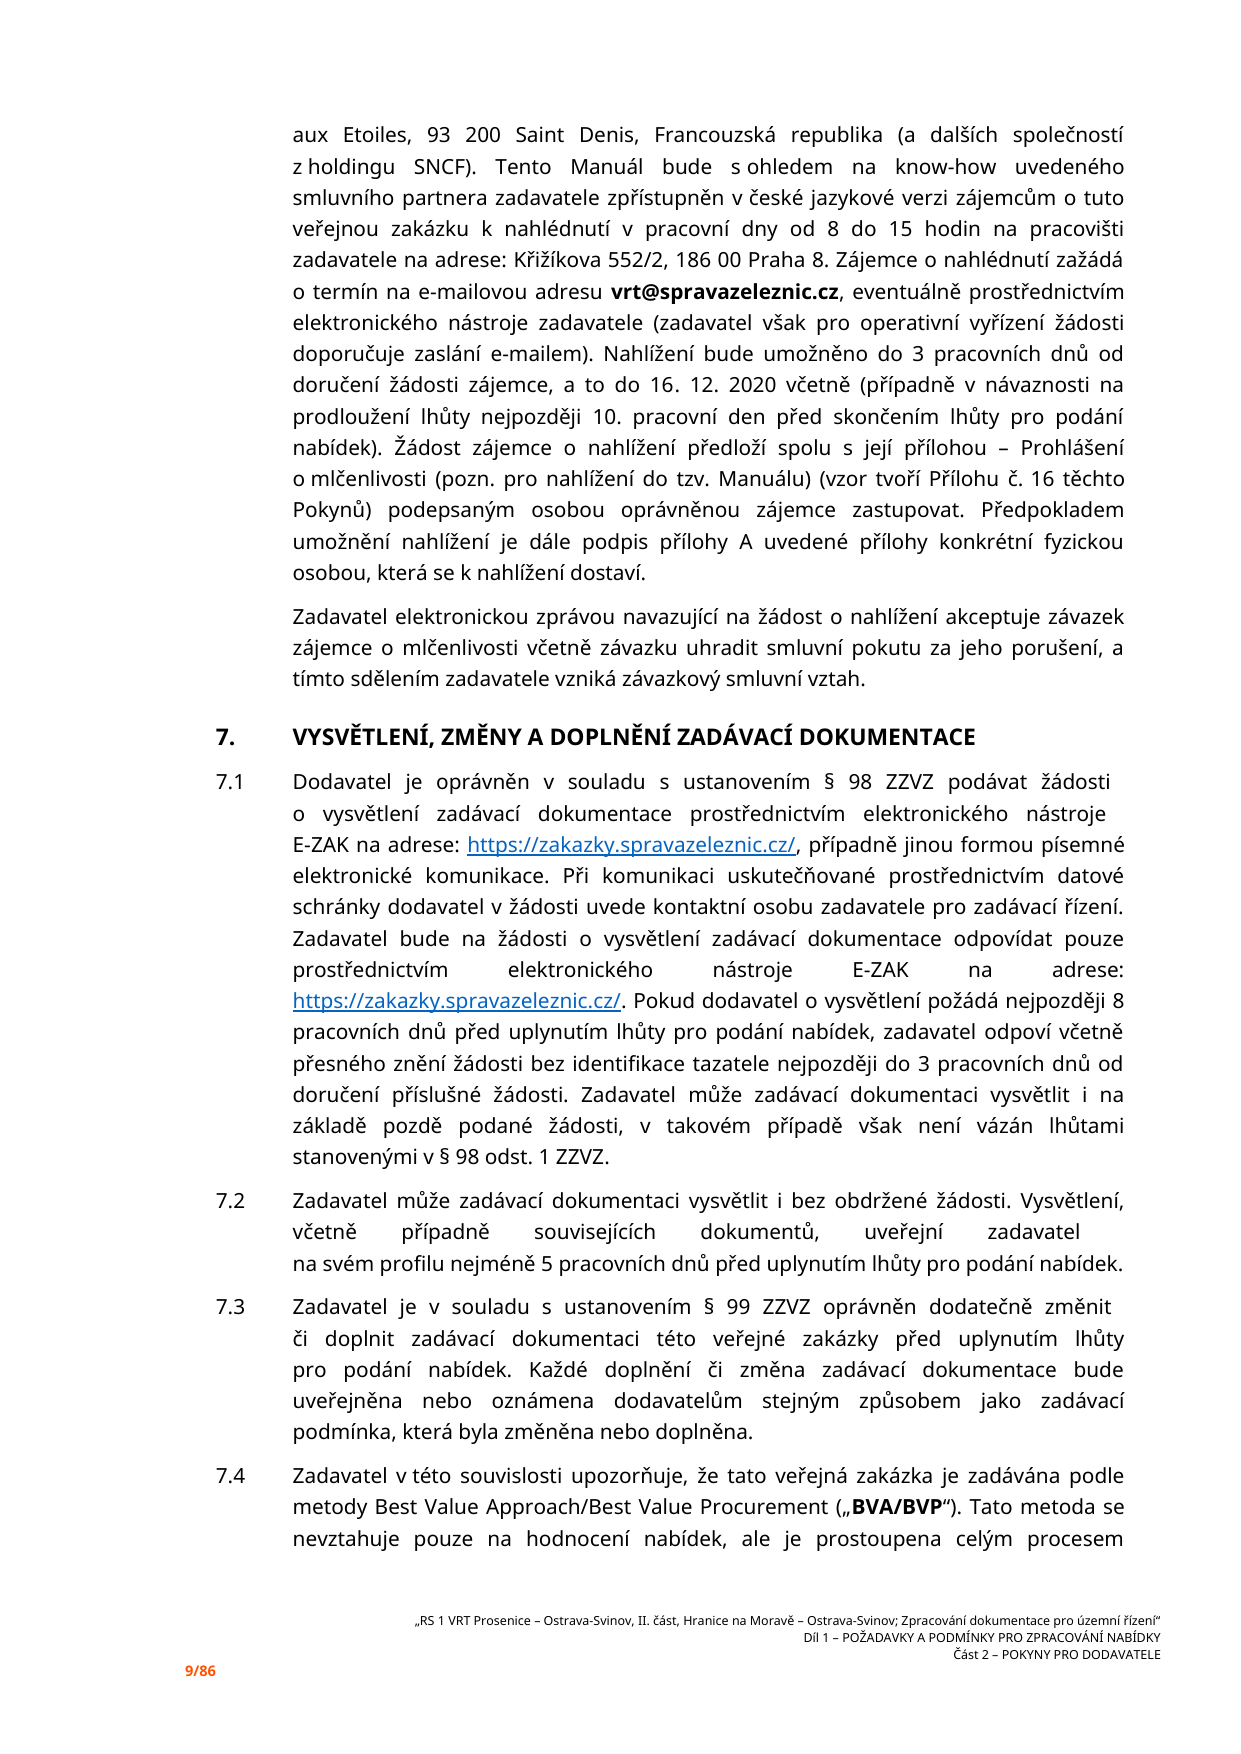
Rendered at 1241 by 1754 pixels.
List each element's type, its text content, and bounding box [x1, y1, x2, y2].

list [292, 121, 1125, 587]
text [216, 1461, 1125, 1552]
text Zadavatel může zadávací dokumentaci vysvětlit i bez obdržené žádosti. Vysvětlení, včetně případně souvisejících dokumentů, uveřejní zadavatel na svém profilu nejméně 5 pracovních dnů před uplynutím lhůty pro podání nabídek. [216, 1186, 1125, 1277]
text VYSVĚTLENÍ, ZMĚNY a DOPLNĚNÍ ZADÁVACÍ DOKUMENTACE [216, 721, 1125, 752]
list Zadavatel elektronickou zprávou navazující na žádost o nahlížení akceptuje závazek zájemce o mlčenlivosti včetně závazku uhradit smluvní pokutu za jeho porušení, a tímto sdělením zadavatele vzniká závazkový smluvní vztah. [292, 602, 1125, 693]
text Dodavatel je oprávněn v souladu s ustanovením § 98 ZZVZ podávat žádosti o vysvětlení zadávací dokumentace prostřednictvím elektronického nástroje E-ZAK na adrese: https://zakazky.spravazeleznic.cz/, případně jinou formou písemné elektronické komunikace. Při komunikaci uskutečňované prostřednictvím datové schránky dodavatel v žádosti uvede kontaktní osobu zadavatele pro zadávací řízení. Zadavatel bude na žádosti o vysvětlení zadávací dokumentace odpovídat pouze prostřednictvím elektronického nástroje E-ZAK na adrese: https://zakazky.spravazeleznic.cz/. Pokud dodavatel o vysvětlení požádá nejpozději 8 pracovních dnů před uplynutím lhůty pro podání nabídek, zadavatel odpoví včetně přesného znění žádosti bez identifikace tazatele nejpozději do 3 pracovních dnů od doručení příslušné žádosti. Zadavatel může zadávací dokumentaci vysvětlit i na základě pozdě podané žádosti, v takovém případě však není vázán lhůtami stanovenými v § 98 odst. 1 ZZVZ. [216, 767, 1125, 1171]
text Zadavatel je v souladu s ustanovením § 99 ZZVZ oprávněn dodatečně změnit či doplnit zadávací dokumentaci této veřejné zakázky před uplynutím lhůty pro podání nabídek. Každé doplnění či změna zadávací dokumentace bude uveřejněna nebo oznámena dodavatelům stejným způsobem jako zadávací podmínka, která byla změněna nebo doplněna. [216, 1292, 1125, 1446]
